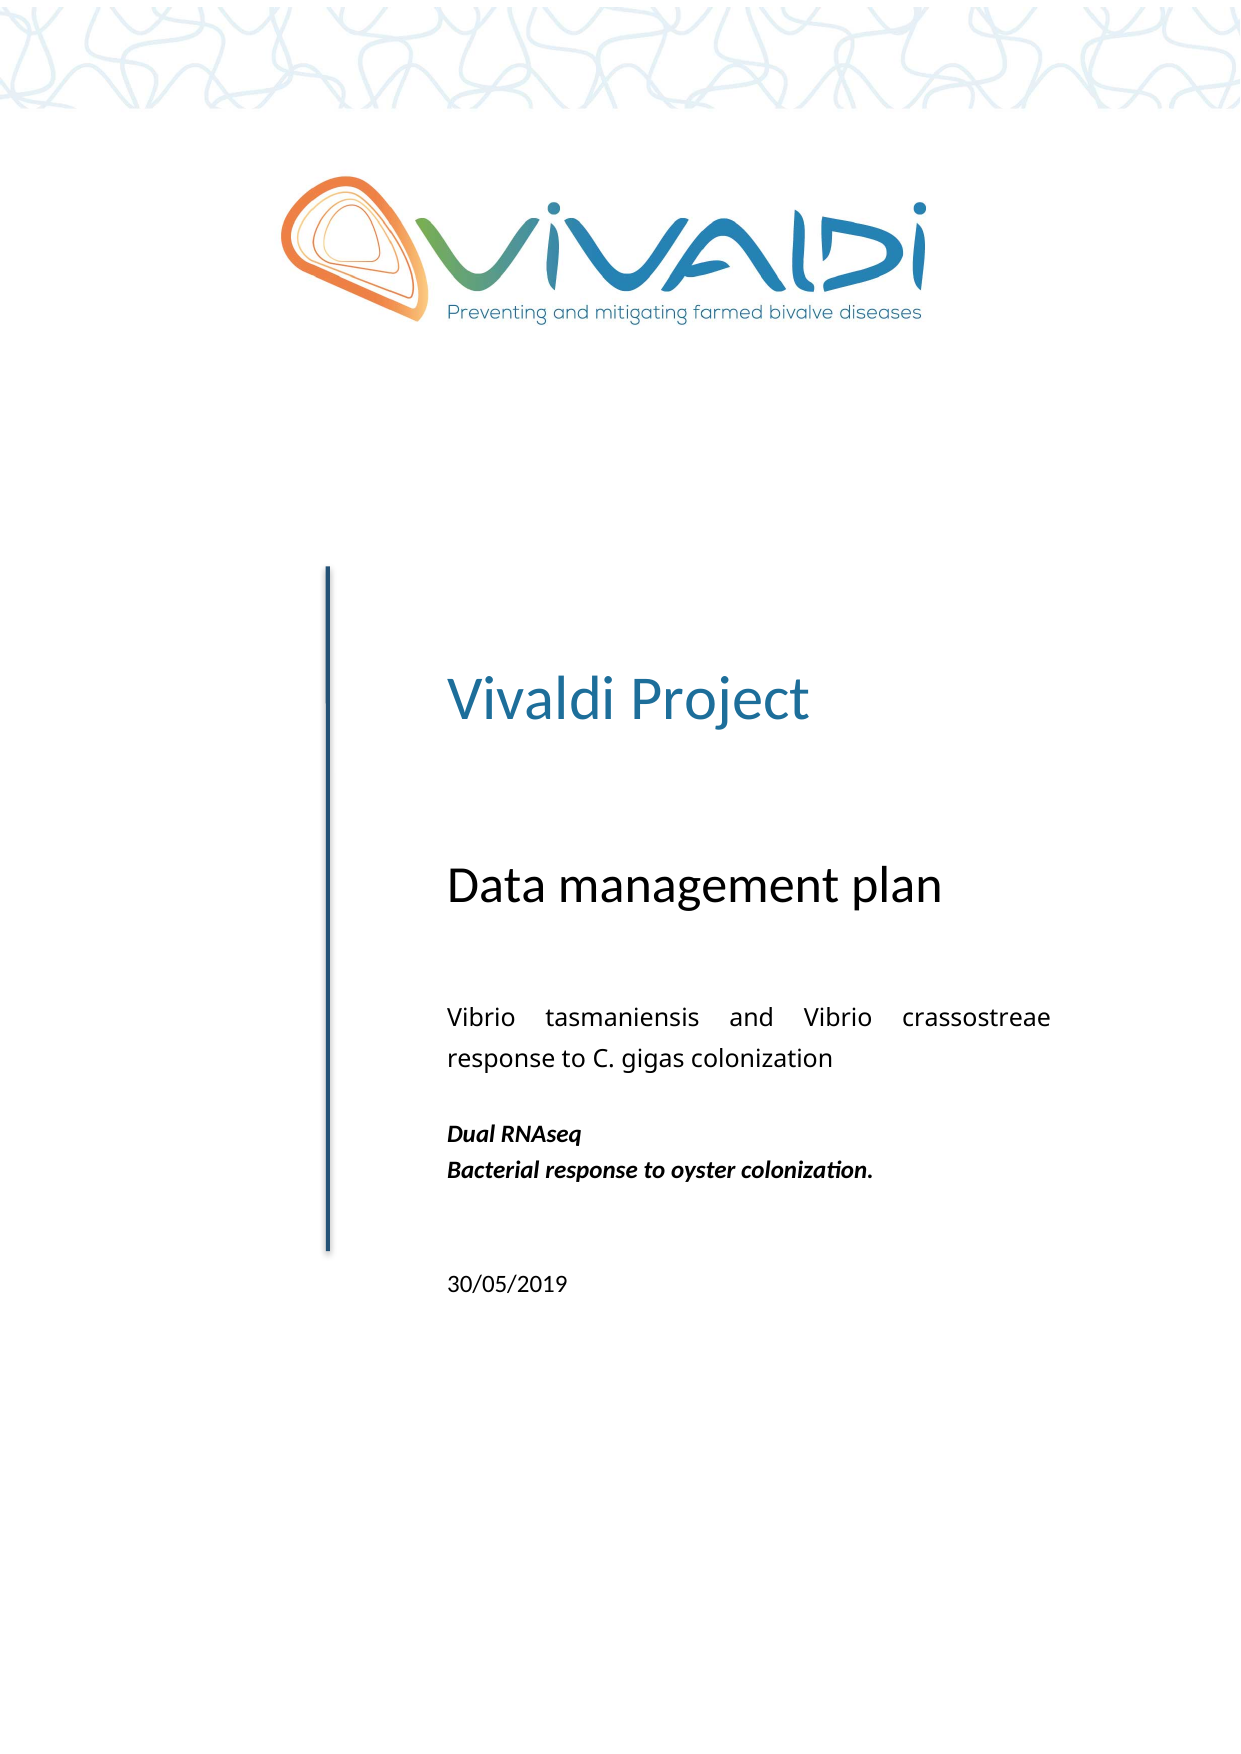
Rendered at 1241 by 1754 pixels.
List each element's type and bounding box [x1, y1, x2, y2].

picture [0, 7, 1241, 326]
